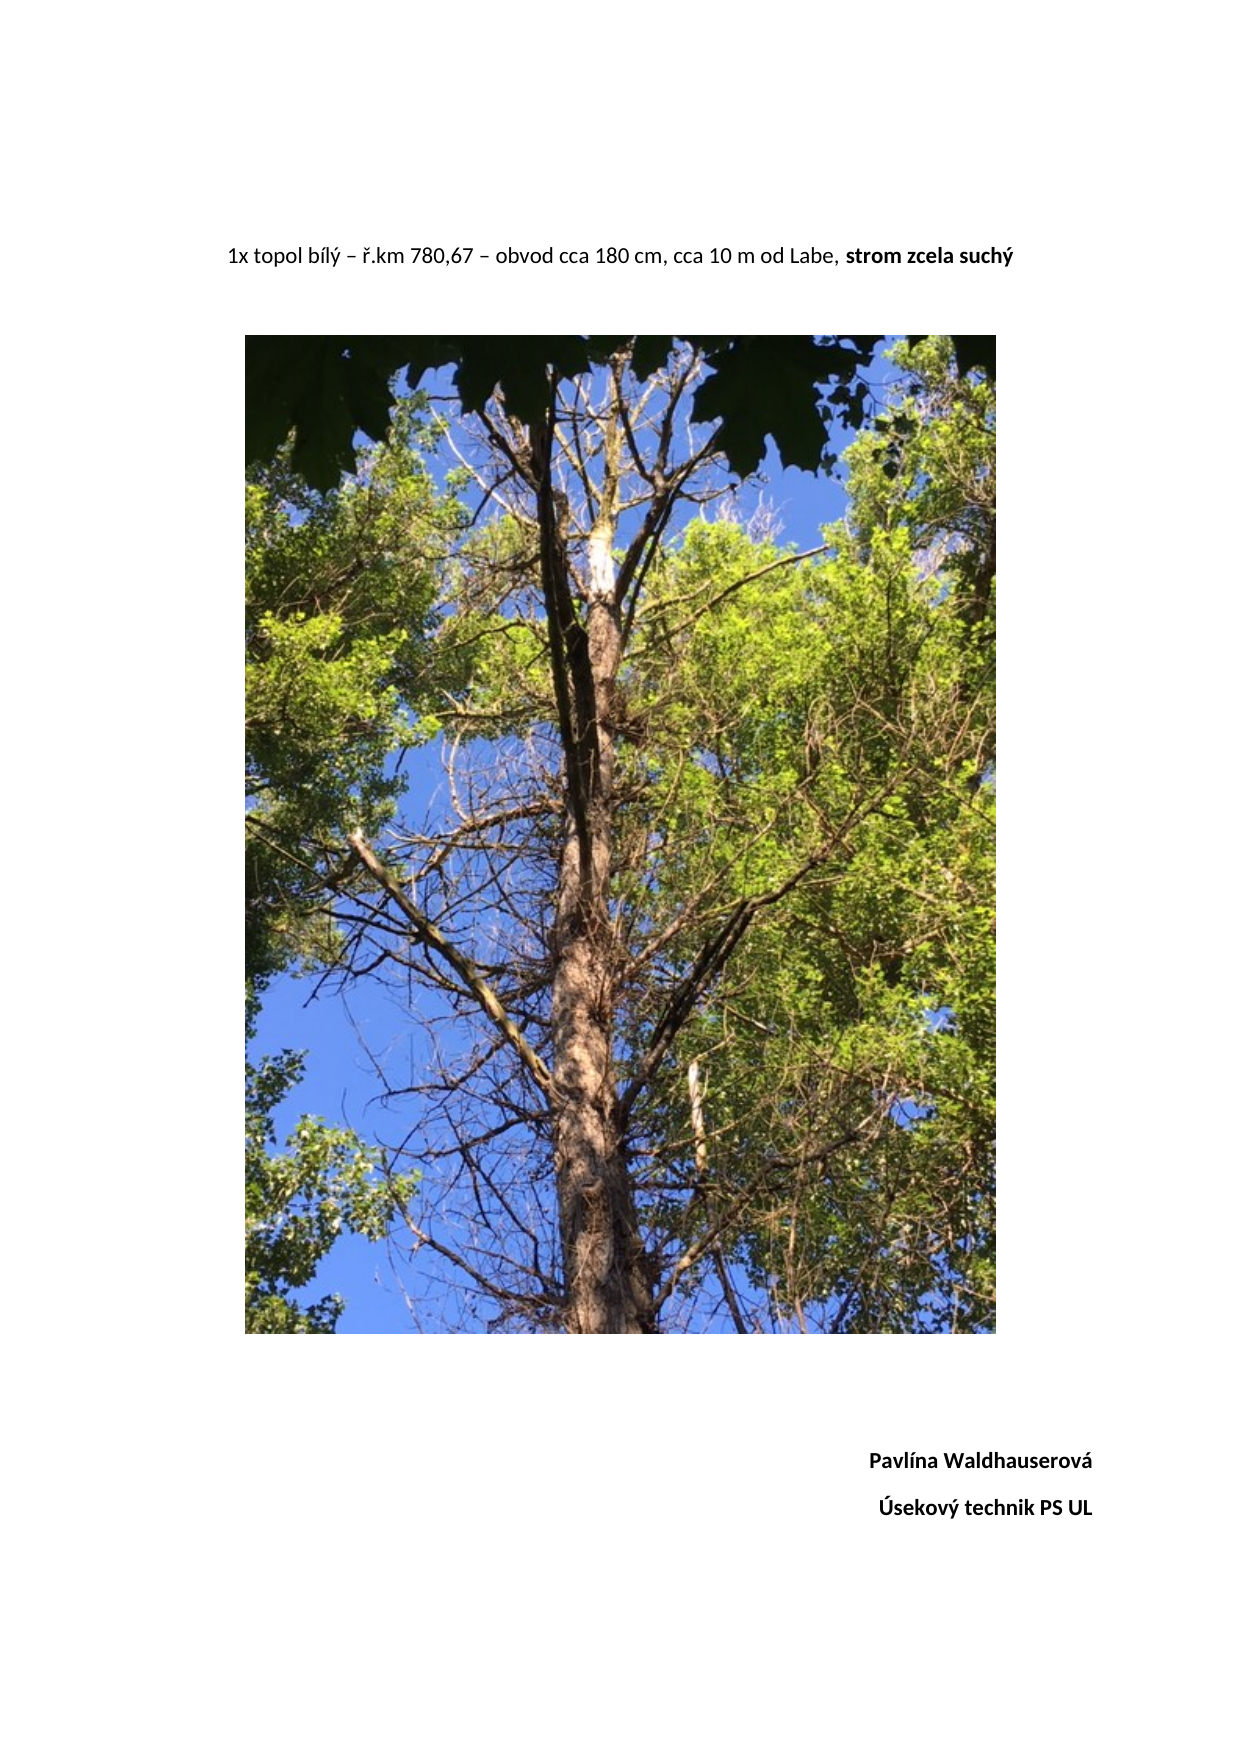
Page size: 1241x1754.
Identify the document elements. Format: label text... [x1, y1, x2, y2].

text Úsekový technik PS UL [148, 1493, 1093, 1521]
picture [245, 335, 996, 1334]
text 1x topol bílý – ř.km 780,67 – obvod cca 180 cm, cca 10 m od Labe, strom zcela suchý [148, 241, 1093, 269]
text Pavlína Waldhauserová [148, 1446, 1093, 1474]
